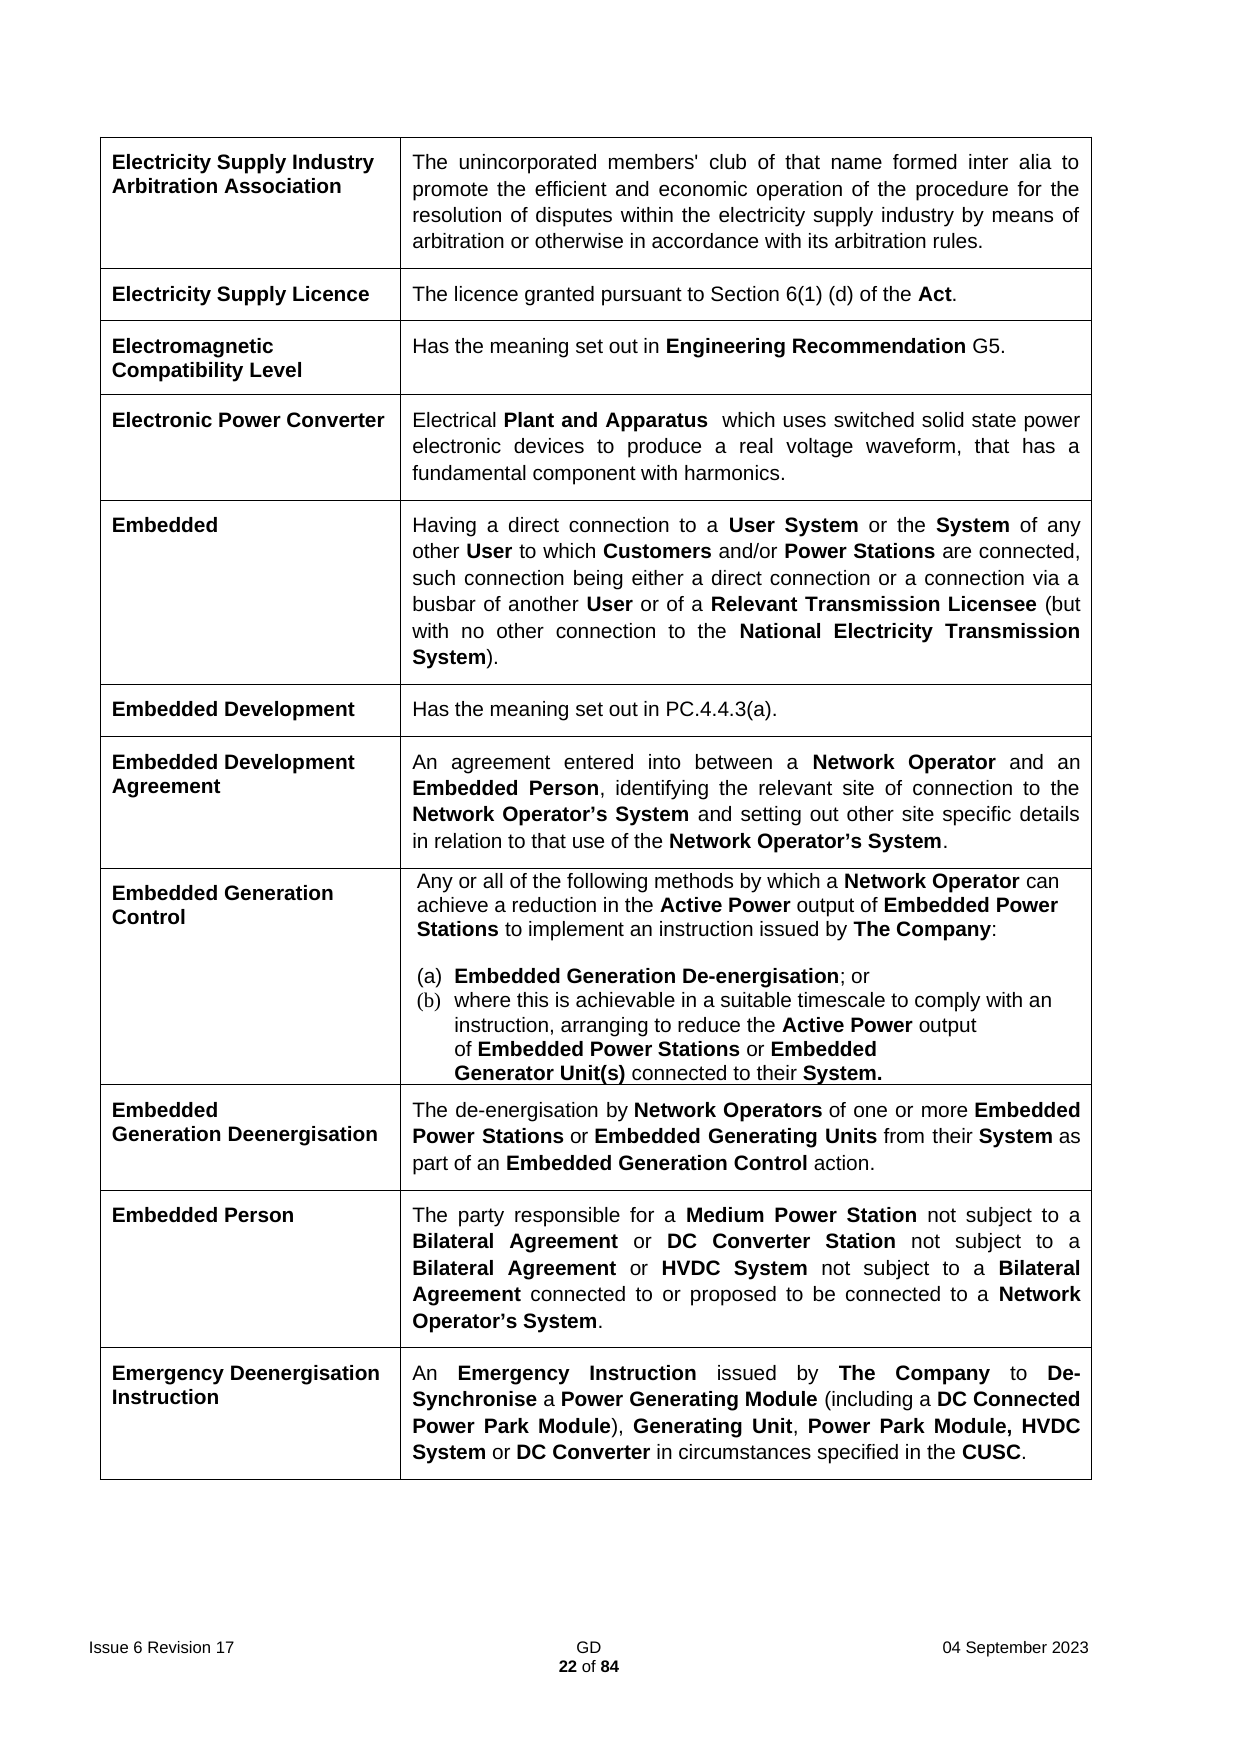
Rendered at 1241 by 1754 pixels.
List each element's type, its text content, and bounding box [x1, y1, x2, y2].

table_cell The licence granted pursuant to Section 6(1) (d) of the Act. [401, 269, 1091, 320]
table_cell Electricity Supply Industry Arbitration Association [101, 138, 400, 268]
table_cell Has the meaning set out in PC.4.4.3(a). [401, 685, 1091, 736]
table_cell Having a direct connection to a User System or the System of any other User to which Customers and/or Power Stations are connected, such connection being either a direct connection or a connection via a busbar of another User or of a Relevant Transmission Licensee (but with no other connection to the National Electricity Transmission System). [401, 501, 1091, 684]
table_cell An Emergency Instruction issued by The Company to De-Synchronise a Power Generating Module (including a DC Connected Power Park Module), Generating Unit, Power Park Module, HVDC System or DC Converter in circumstances specified in the CUSC. [401, 1348, 1091, 1479]
table_cell Electricity Supply Licence [101, 269, 400, 320]
table_cell Embedded Person [101, 1191, 400, 1347]
table_cell Embedded Generation Deenergisation [101, 1085, 400, 1189]
table_cell Embedded Development [101, 685, 400, 736]
table_cell The party responsible for a Medium Power Station not subject to a Bilateral Agreement or DC Converter Station not subject to a Bilateral Agreement or HVDC System not subject to a Bilateral Agreement connected to or proposed to be connected to a Network Operator’s System. [401, 1191, 1091, 1347]
table_cell Electromagnetic Compatibility Level [101, 321, 400, 394]
table_cell The unincorporated members' club of that name formed inter alia to promote the efficient and economic operation of the procedure for the resolution of disputes within the electricity supply industry by means of arbitration or otherwise in accordance with its arbitration rules. [401, 138, 1091, 268]
table_cell Electrical Plant and Apparatus which uses switched solid state power electronic devices to produce a real voltage waveform, that has a fundamental component with harmonics. [401, 395, 1091, 499]
table_cell Embedded [101, 501, 400, 684]
table_cell An agreement entered into between a Network Operator and an Embedded Person, identifying the relevant site of connection to the Network Operator’s System and setting out other site specific details in relation to that use of the Network Operator’s System. [401, 737, 1091, 867]
table_cell The de-energisation by Network Operators of one or more Embedded Power Stations or Embedded Generating Units from their System as part of an Embedded Generation Control action. [401, 1085, 1091, 1189]
table_cell Has the meaning set out in Engineering Recommendation G5. [401, 321, 1091, 394]
table_cell Emergency Deenergisation Instruction [101, 1348, 400, 1479]
table_cell Embedded Development Agreement [101, 737, 400, 867]
table_cell Any or all of the following methods by which a Network Operator can achieve a reduction in the Active Power output of Embedded Power Stations to implement an instruction issued by The Company: Embedded Generation De-energisation; or where this is achievable in a suitable timescale to comply with an instruction, arranging to reduce the Active Power output of Embedded Power Stations or Embedded Generator Unit(s) connected to their System. [401, 869, 1091, 1084]
table_cell Embedded Generation Control [101, 869, 400, 1084]
table_cell Electronic Power Converter [101, 395, 400, 499]
